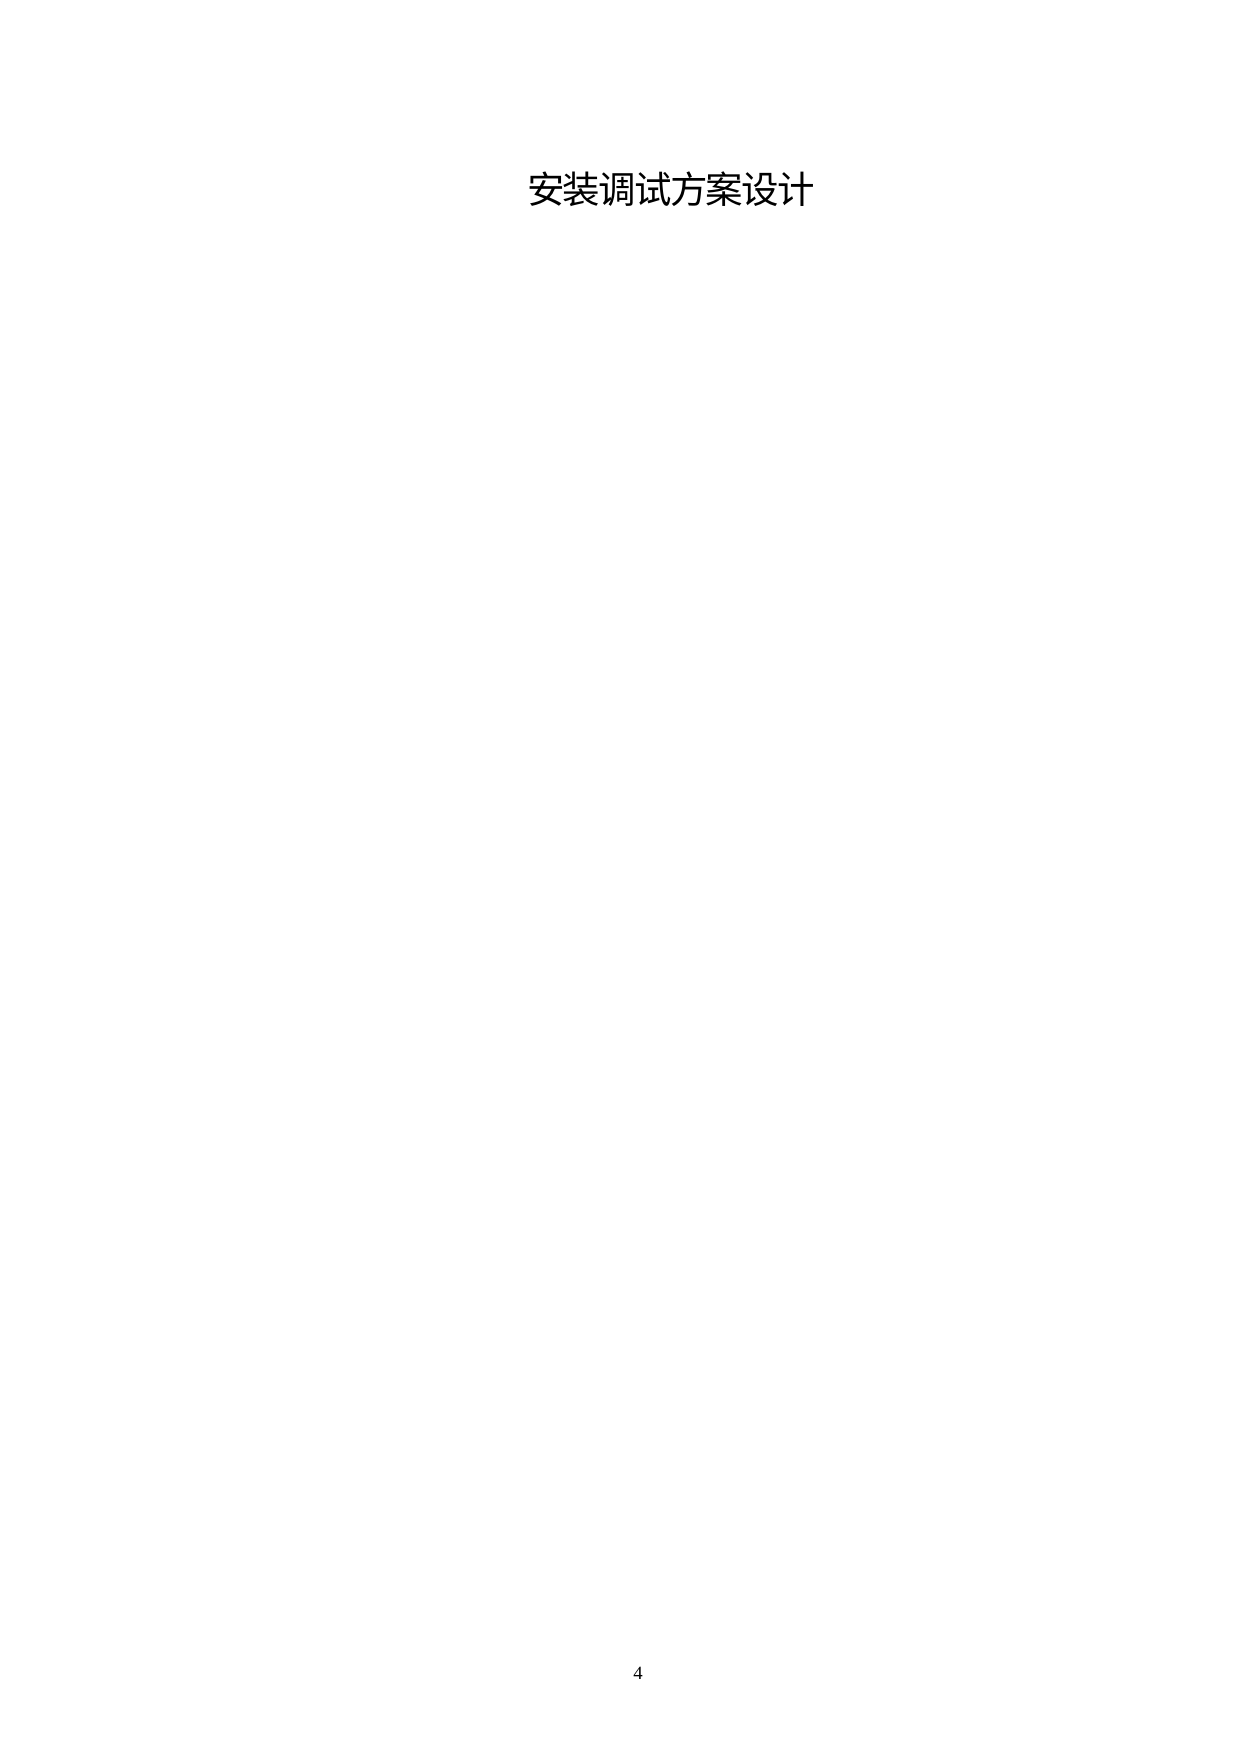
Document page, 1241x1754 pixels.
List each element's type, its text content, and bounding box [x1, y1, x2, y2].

text 安装调试方案设计 [159, 155, 1116, 220]
